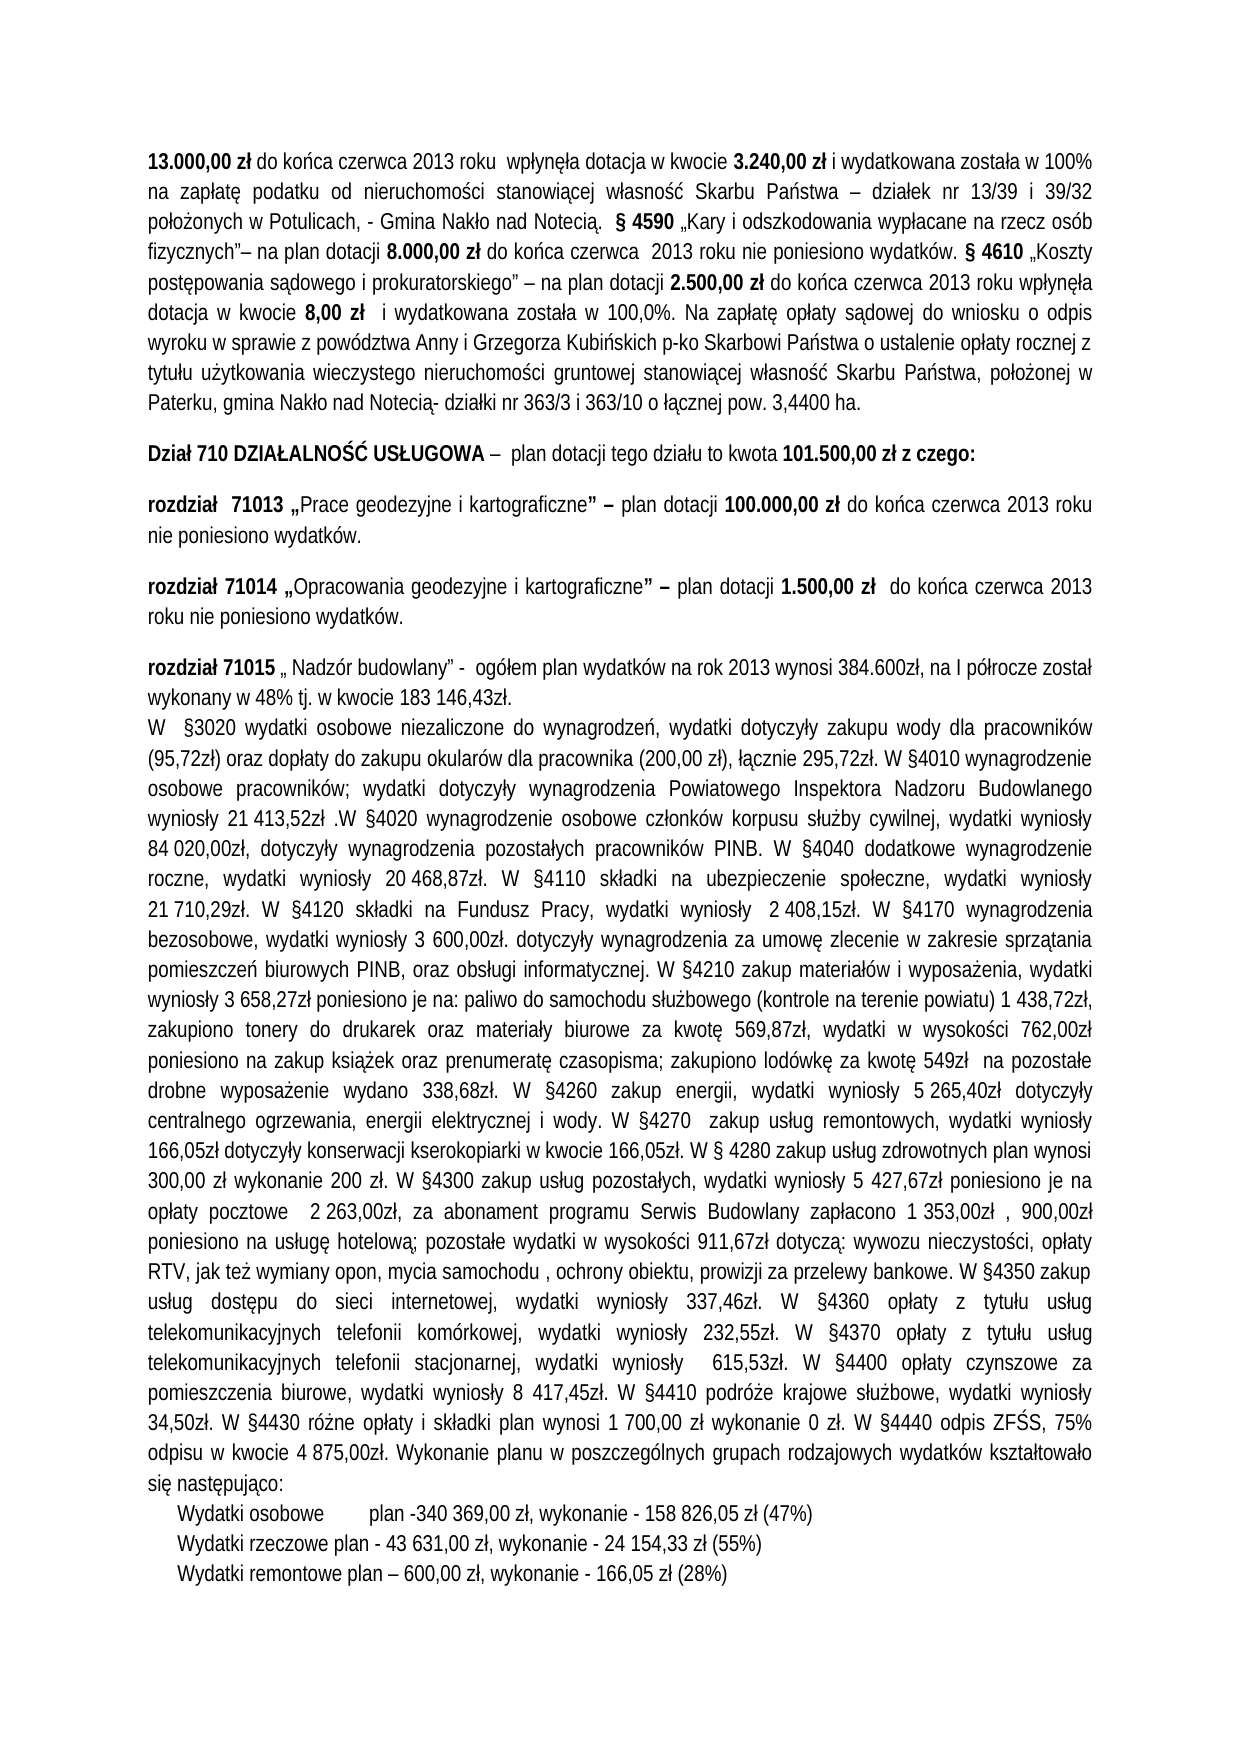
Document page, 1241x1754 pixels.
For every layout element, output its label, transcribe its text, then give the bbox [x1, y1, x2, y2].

text rozdział 71015 „ Nadzór budowlany” - ogółem plan wydatków na rok 2013 wynosi 384.600zł, na I półrocze został wykonany w 48% tj. w kwocie 183 146,43zł. [148, 654, 1093, 710]
text Dział 710 DZIAŁALNOŚĆ USŁUGOWA – plan dotacji tego działu to kwota 101.500,00 zł z czego: [148, 440, 1093, 467]
text Wydatki rzeczowe plan - 43 631,00 zł, wykonanie - 24 154,33 zł (55%) [177, 1530, 1093, 1556]
text Wydatki osobowe plan -340 369,00 zł, wykonanie - 158 826,05 zł (47%) [177, 1500, 1093, 1526]
text Wydatki remontowe plan – 600,00 zł, wykonanie - 166,05 zł (28%) [177, 1560, 1093, 1586]
text W §3020 wydatki osobowe niezaliczone do wynagrodzeń, wydatki dotyczyły zakupu wody dla pracowników (95,72zł) oraz dopłaty do zakupu okularów dla pracownika (200,00 zł), łącznie 295,72zł. W §4010 wynagrodzenie osobowe pracowników; wydatki dotyczyły wynagrodzenia Powiatowego Inspektora Nadzoru Budowlanego wyniosły 21 413,52zł .W §4020 wynagrodzenie osobowe członków korpusu służby cywilnej, wydatki wyniosły 84 020,00zł, dotyczyły wynagrodzenia pozostałych pracowników PINB. W §4040 dodatkowe wynagrodzenie roczne, wydatki wyniosły 20 468,87zł. W §4110 składki na ubezpieczenie społeczne, wydatki wyniosły 21 710,29zł. W §4120 składki na Fundusz Pracy, wydatki wyniosły 2 408,15zł. W §4170 wynagrodzenia bezosobowe, wydatki wyniosły 3 600,00zł. dotyczyły wynagrodzenia za umowę zlecenie w zakresie sprzątania pomieszczeń biurowych PINB, oraz obsługi informatycznej. W §4210 zakup materiałów i wyposażenia, wydatki wyniosły 3 658,27zł poniesiono je na: paliwo do samochodu służbowego (kontrole na terenie powiatu) 1 438,72zł, zakupiono tonery do drukarek oraz materiały biurowe za kwotę 569,87zł, wydatki w wysokości 762,00zł poniesiono na zakup książek oraz prenumeratę czasopisma; zakupiono lodówkę za kwotę 549zł na pozostałe drobne wyposażenie wydano 338,68zł. W §4260 zakup energii, wydatki wyniosły 5 265,40zł dotyczyły centralnego ogrzewania, energii elektrycznej i wody. W §4270 zakup usług remontowych, wydatki wyniosły 166,05zł dotyczyły konserwacji kserokopiarki w kwocie 166,05zł. W § 4280 zakup usług zdrowotnych plan wynosi 300,00 zł wykonanie 200 zł. W §4300 zakup usług pozostałych, wydatki wyniosły 5 427,67zł poniesiono je na opłaty pocztowe 2 263,00zł, za abonament programu Serwis Budowlany zapłacono 1 353,00zł , 900,00zł poniesiono na usługę hotelową; pozostałe wydatki w wysokości 911,67zł dotyczą: wywozu nieczystości, opłaty RTV, jak też wymiany opon, mycia samochodu , ochrony obiektu, prowizji za przelewy bankowe. W §4350 zakup usług dostępu do sieci internetowej, wydatki wyniosły 337,46zł. W §4360 opłaty z tytułu usług telekomunikacyjnych telefonii komórkowej, wydatki wyniosły 232,55zł. W §4370 opłaty z tytułu usług telekomunikacyjnych telefonii stacjonarnej, wydatki wyniosły 615,53zł. W §4400 opłaty czynszowe za pomieszczenia biurowe, wydatki wyniosły 8 417,45zł. W §4410 podróże krajowe służbowe, wydatki wyniosły 34,50zł. W §4430 różne opłaty i składki plan wynosi 1 700,00 zł wykonanie 0 zł. W §4440 odpis ZFŚS, 75% odpisu w kwocie 4 875,00zł. Wykonanie planu w poszczególnych grupach rodzajowych wydatków kształtowało się następująco: [148, 714, 1093, 1496]
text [148, 148, 1093, 416]
text rozdział 71014 „Opracowania geodezyjne i kartograficzne” – plan dotacji 1.500,00 zł do końca czerwca 2013 roku nie poniesiono wydatków. [148, 573, 1093, 629]
text rozdział 71013 „Prace geodezyjne i kartograficzne” – plan dotacji 100.000,00 zł do końca czerwca 2013 roku nie poniesiono wydatków. [148, 491, 1093, 548]
